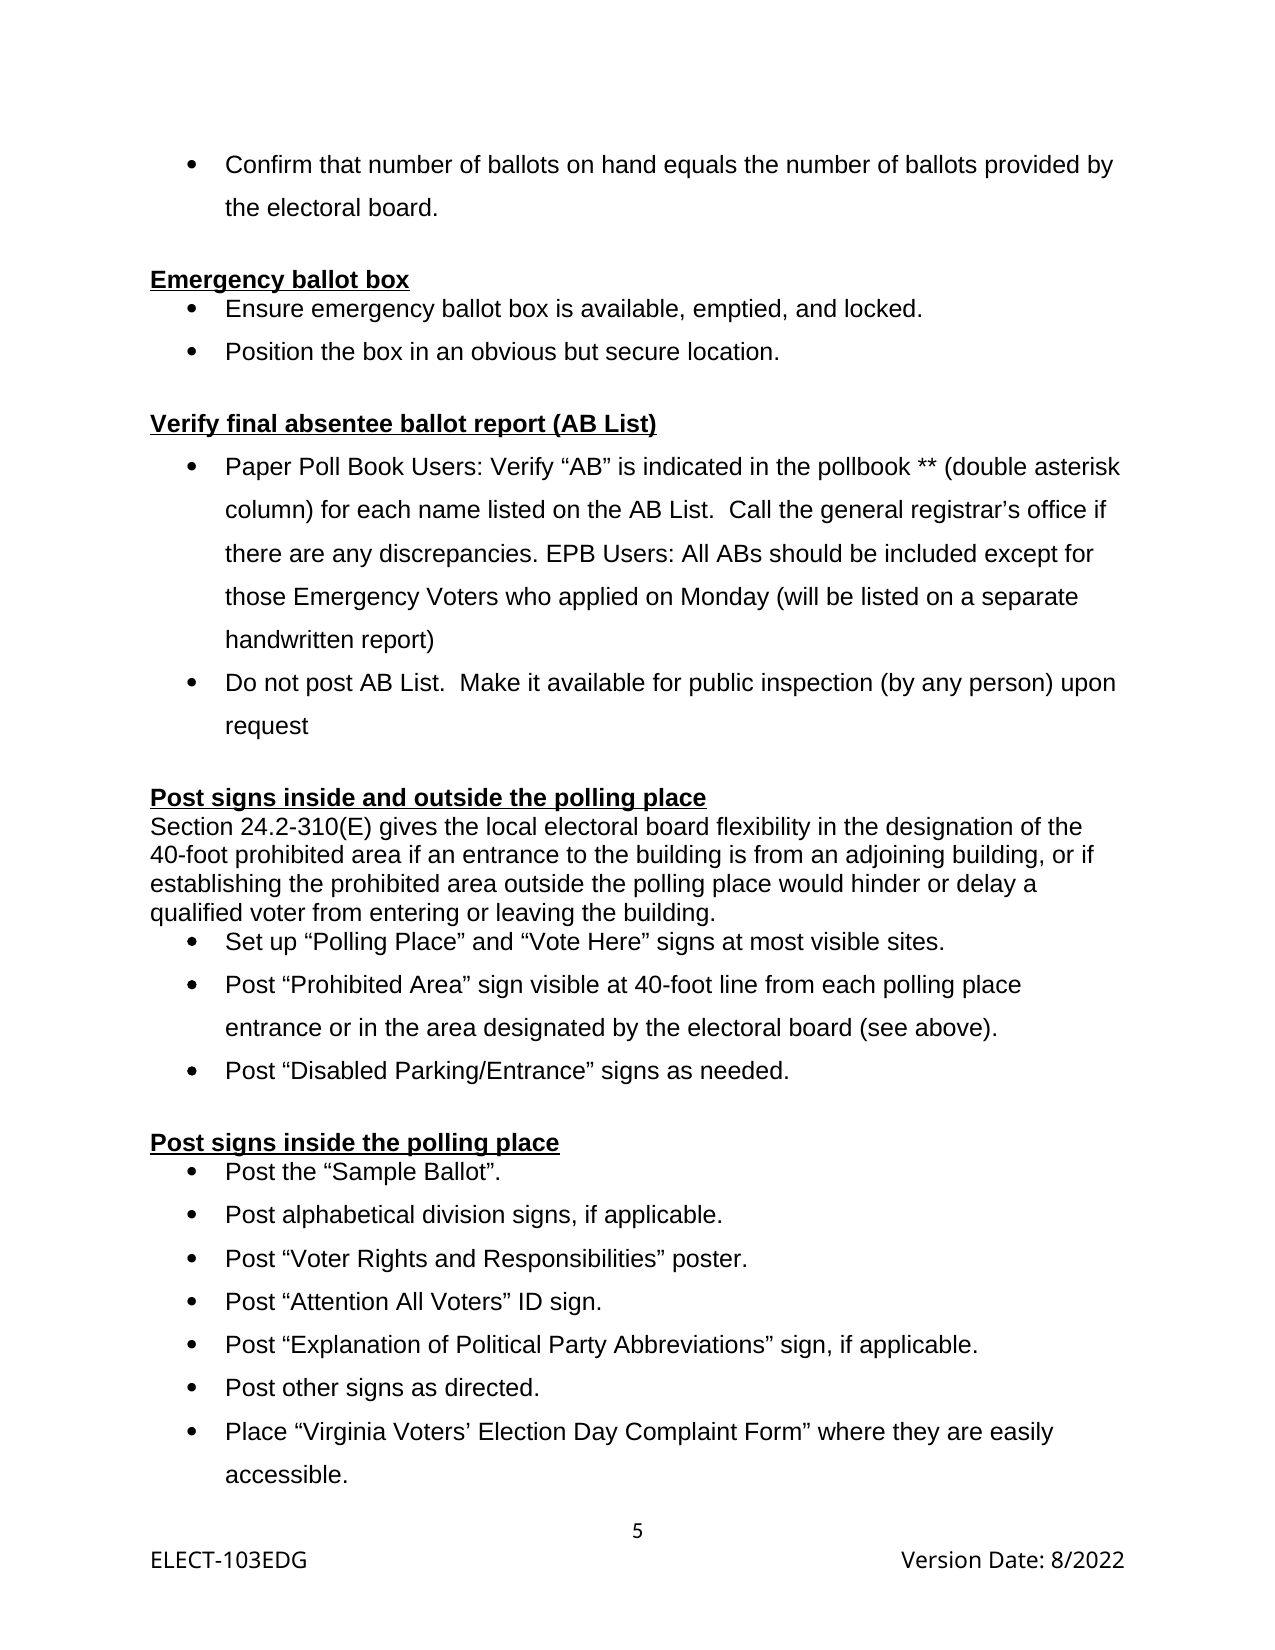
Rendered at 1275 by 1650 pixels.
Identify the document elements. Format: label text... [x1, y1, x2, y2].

list Post “Voter Rights and Responsibilities” poster. [187, 1243, 1125, 1272]
list Post “Attention All Voters” ID sign. [187, 1287, 1125, 1316]
text Post signs inside the polling place [150, 1128, 1125, 1157]
list Confirm that number of ballots on hand equals the number of ballots provided by the electoral board. [187, 150, 1125, 222]
list Place “Virginia Voters’ Election Day Complaint Form” where they are easily accessible. [187, 1416, 1125, 1488]
text Emergency ballot box [150, 265, 1125, 294]
text Post signs inside and outside the polling place [150, 783, 1125, 812]
list Post other signs as directed. [187, 1373, 1125, 1402]
list Set up “Polling Place” and “Vote Here” signs at most visible sites. [187, 927, 1125, 956]
list Ensure emergency ballot box is available, emptied, and locked. [187, 294, 1125, 323]
text Verify final absentee ballot report (AB List) [150, 409, 1125, 438]
list Post “Explanation of Political Party Abbreviations” sign, if applicable. [187, 1330, 1125, 1359]
list Paper Poll Book Users: Verify “AB” is indicated in the pollbook ** (double asterisk column) for each name listed on the AB List. Call the general registrar’s office if there are any discrepancies. EPB Users: All ABs should be included except for those Emergency Voters who applied on Monday (will be listed on a separate handwritten report) [187, 452, 1125, 653]
list Do not post AB List. Make it available for public inspection (by any person) upon request [187, 668, 1125, 740]
list Post alphabetical division signs, if applicable. [187, 1200, 1125, 1229]
list Post “Disabled Parking/Entrance” signs as needed. [187, 1056, 1125, 1085]
list Post the “Sample Ballot”. [187, 1157, 1125, 1186]
list Post “Prohibited Area” sign visible at 40-foot line from each polling place entrance or in the area designated by the electoral board (see above). [187, 970, 1125, 1042]
text Section 24.2-310(E) gives the local electoral board flexibility in the designation of the 40-foot prohibited area if an entrance to the building is from an adjoining building, or if establishing the prohibited area outside the polling place would hinder or delay a qualified voter from entering or leaving the building. [150, 812, 1125, 927]
list Position the box in an obvious but secure location. [187, 337, 1125, 366]
